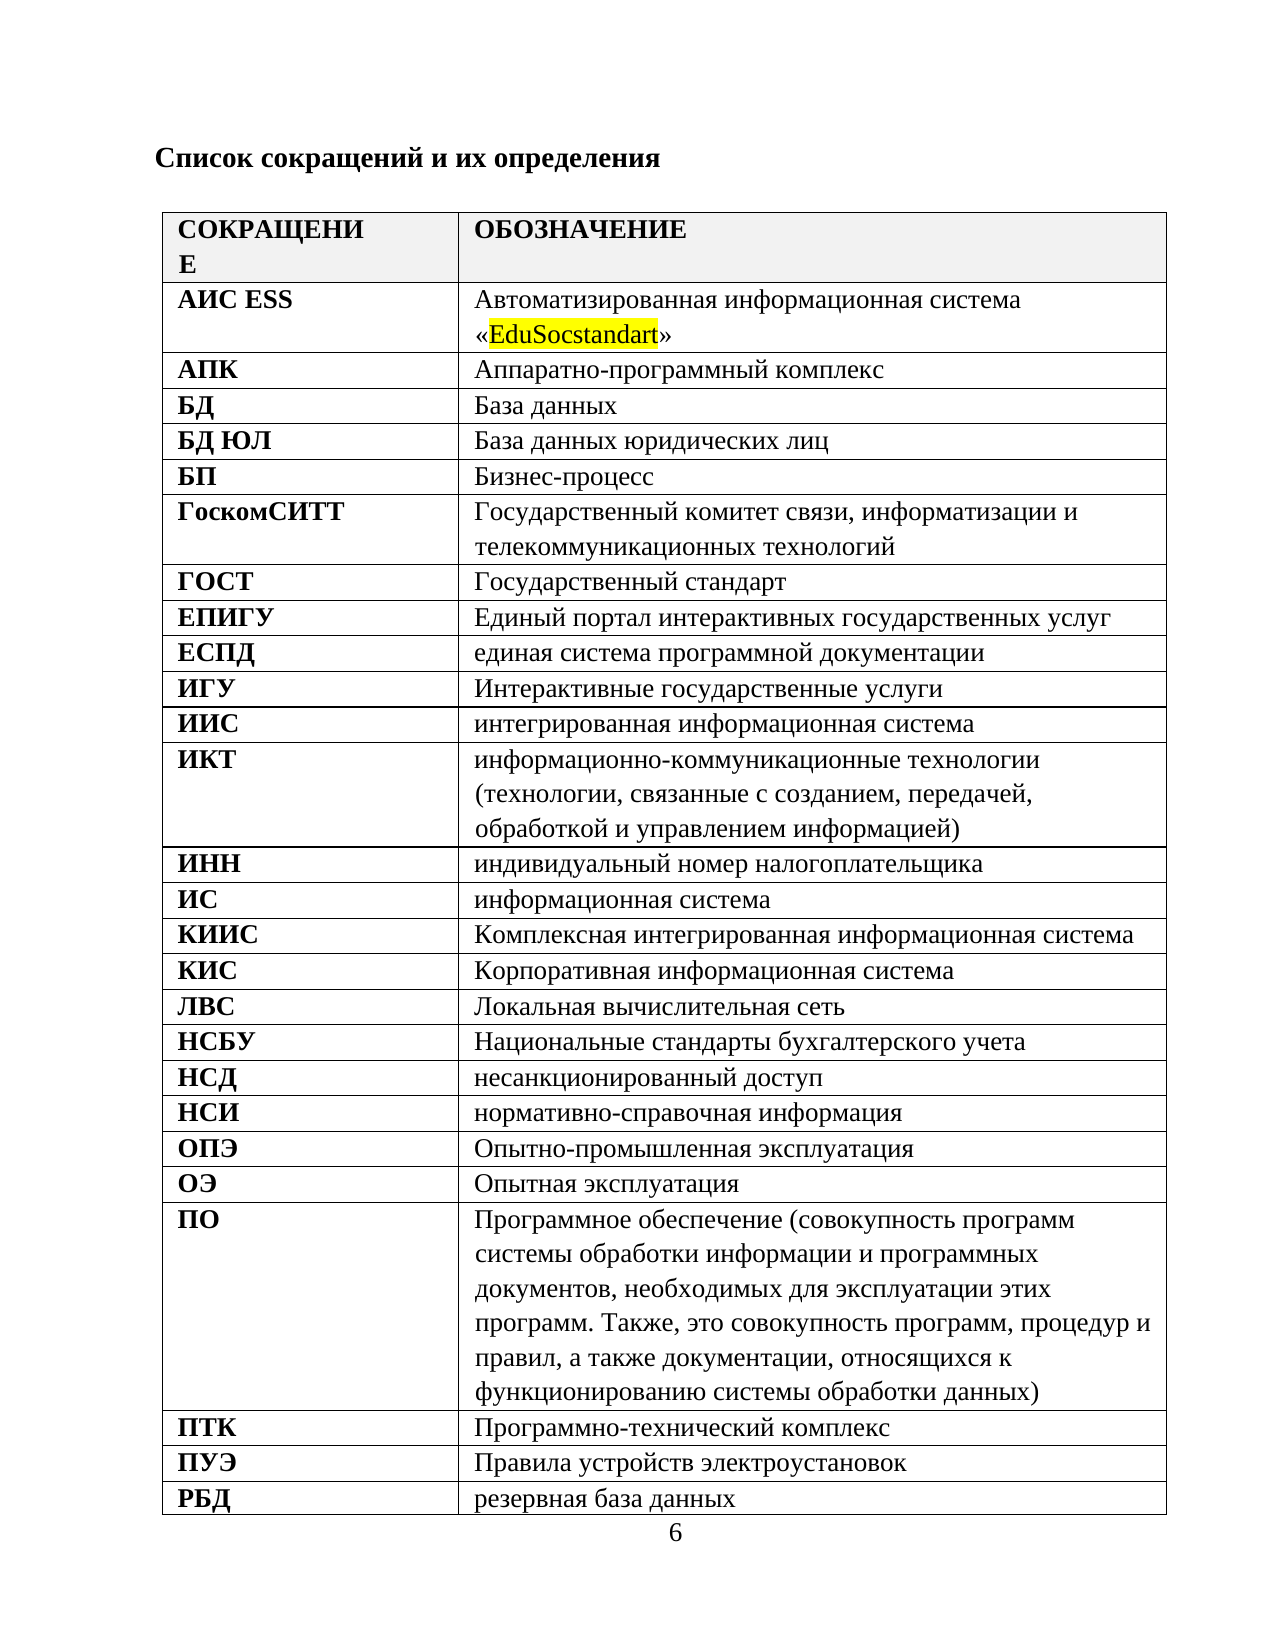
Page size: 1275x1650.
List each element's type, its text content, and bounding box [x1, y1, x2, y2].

table_cell ИГУ [163, 672, 458, 706]
table_cell несанкционированный доступ [459, 1061, 1166, 1095]
table_cell Локальная вычислительная сеть [459, 990, 1166, 1024]
table_cell ИС [163, 883, 458, 917]
table_cell ИИС [163, 708, 458, 742]
table_cell Бизнес-процесс [459, 460, 1166, 494]
table_header ОБОЗНАЧЕНИЕ [459, 213, 1166, 282]
table_cell Государственный комитет связи, информатизации и телекоммуникационных технологий [459, 495, 1166, 564]
table_cell РБД [163, 1482, 458, 1513]
table_cell ИКТ [163, 743, 458, 846]
table_cell КИС [163, 954, 458, 988]
table_cell База данных [459, 389, 1166, 423]
table_cell ЛВС [163, 990, 458, 1024]
table_cell НСИ [163, 1096, 458, 1131]
table_cell БД ЮЛ [163, 424, 458, 459]
table_cell информационно-коммуникационные технологии (технологии, связанные с созданием, передачей, обработкой и управлением информацией) [459, 743, 1166, 846]
table_cell Национальные стандарты бухгалтерского учета [459, 1025, 1166, 1059]
table_cell ГОСТ [163, 565, 458, 600]
table_cell ПТК [163, 1411, 458, 1445]
table_cell ПУЭ [163, 1446, 458, 1481]
table_cell НСБУ [163, 1025, 458, 1059]
table_cell Государственный стандарт [459, 565, 1166, 600]
table_cell Единый портал интерактивных государственных услуг [459, 601, 1166, 635]
table_cell Комплексная интегрированная информационная система [459, 919, 1166, 953]
table_cell ГоскомСИТТ [163, 495, 458, 564]
table_cell Аппаратно-программный комплекс [459, 353, 1166, 388]
table_cell Интерактивные государственные услуги [459, 672, 1166, 706]
table_cell КИИС [163, 919, 458, 953]
table_cell резервная база данных [459, 1482, 1166, 1513]
table_cell ОПЭ [163, 1132, 458, 1166]
table_cell АИС ESS [163, 283, 458, 352]
table_cell АПК [163, 353, 458, 388]
table_cell ЕСПД [163, 636, 458, 671]
text Список сокращений и их определения [154, 141, 1107, 174]
table_cell интегрированная информационная система [459, 708, 1166, 742]
table_cell Программно-технический комплекс [459, 1411, 1166, 1445]
table_cell Опытно-промышленная эксплуатация [459, 1132, 1166, 1166]
table_cell Правила устройств электроустановок [459, 1446, 1166, 1481]
table_cell БД [163, 389, 458, 423]
table_cell НСД [163, 1061, 458, 1095]
table_cell Автоматизированная информационная система «EduSocstandart» [459, 283, 1166, 352]
table_cell ОЭ [163, 1167, 458, 1202]
table_cell Программное обеспечение (совокупность программ системы обработки информации и программных документов, необходимых для эксплуатации этих программ. Также, это совокупность программ, процедур и правил, а также документации, относящихся к функционированию системы обработки данных) [459, 1203, 1166, 1409]
table_cell нормативно-справочная информация [459, 1096, 1166, 1131]
table_header СОКРАЩЕНИЕ [163, 213, 458, 282]
table_cell ПО [163, 1203, 458, 1409]
table_cell информационная система [459, 883, 1166, 917]
table_cell Корпоративная информационная система [459, 954, 1166, 988]
table_cell единая система программной документации [459, 636, 1166, 671]
table_cell ЕПИГУ [163, 601, 458, 635]
table_cell База данных юридических лиц [459, 424, 1166, 459]
table_cell Опытная эксплуатация [459, 1167, 1166, 1202]
table_cell БП [163, 460, 458, 494]
table_cell индивидуальный номер налогоплательщика [459, 848, 1166, 882]
table_cell ИНН [163, 848, 458, 882]
